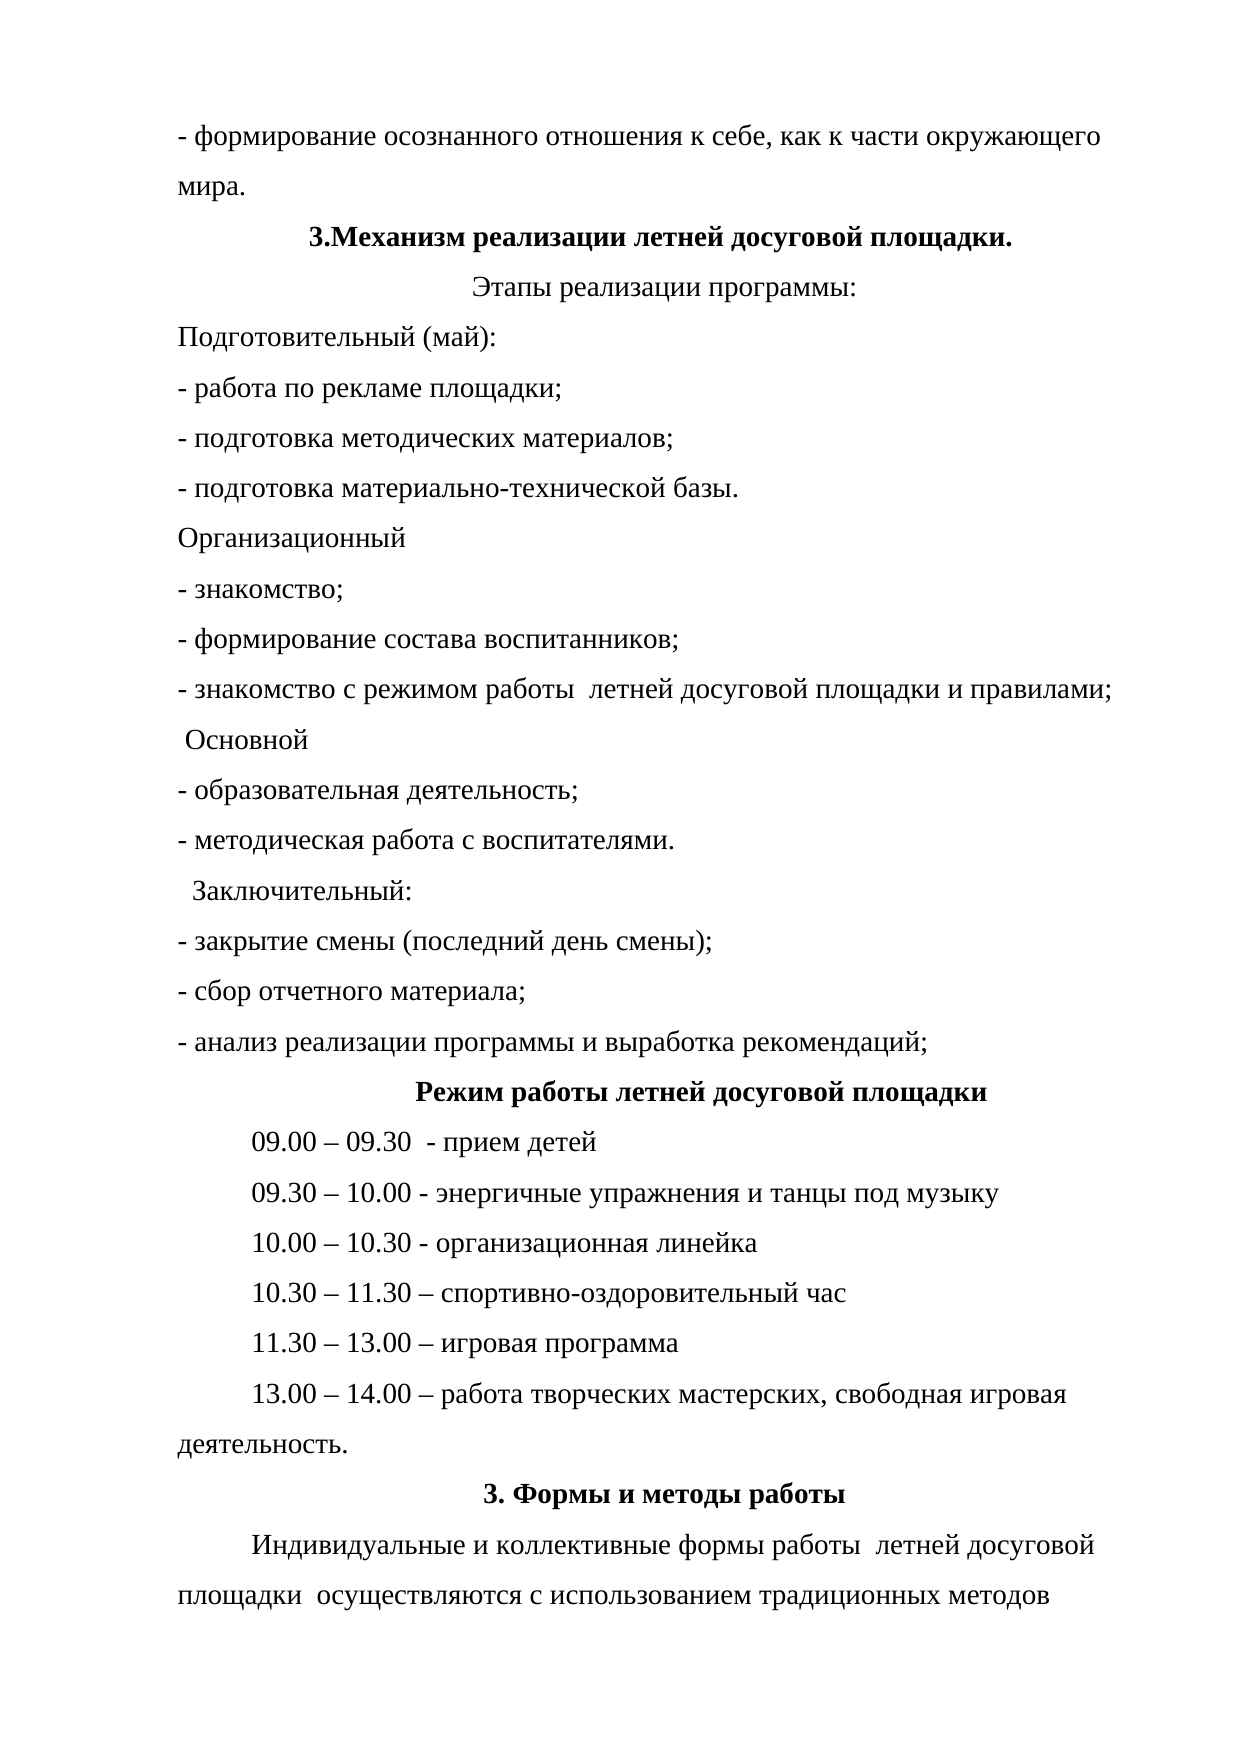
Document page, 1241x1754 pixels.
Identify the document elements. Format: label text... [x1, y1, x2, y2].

text - знакомство с режимом работы летней досуговой площадки и правилами; [177, 672, 1152, 705]
text - знакомство; [177, 571, 1152, 604]
text Основной [177, 722, 1152, 755]
text - подготовка материально-технической базы. [177, 470, 1152, 504]
text 10.30 – 11.30 – спортивно-оздоровительный час [177, 1275, 1152, 1309]
text 11.30 – 13.00 – игровая программа [177, 1326, 1152, 1359]
text Подготовительный (май): [177, 319, 1152, 353]
text Режим работы летней досуговой площадки [177, 1074, 1152, 1108]
text 09.30 – 10.00 - энергичные упражнения и танцы под музыку [177, 1175, 1152, 1208]
text Организационный [177, 521, 1152, 554]
text 13.00 – 14.00 – работа творческих мастерских, свободная игровая деятельность. [177, 1376, 1152, 1460]
text Заключительный: [177, 873, 1152, 906]
text 3. Формы и методы работы [177, 1477, 1152, 1510]
text 3.Механизм реализации летней досуговой площадки. Этапы реализации программы: [177, 219, 1152, 303]
text - сбор отчетного материала; [177, 973, 1152, 1007]
text - формирование состава воспитанников; [177, 621, 1152, 655]
text 10.00 – 10.30 - организационная линейка [177, 1225, 1152, 1258]
text - образовательная деятельность; [177, 772, 1152, 806]
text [177, 1527, 1152, 1611]
text - работа по рекламе площадки; [177, 370, 1152, 403]
text - формирование осознанного отношения к себе, как к части окружающего мира. [177, 118, 1152, 202]
text - анализ реализации программы и выработка рекомендаций; [177, 1024, 1152, 1057]
text - методическая работа с воспитателями. [177, 822, 1152, 856]
text - подготовка методических материалов; [177, 420, 1152, 453]
text - закрытие смены (последний день смены); [177, 923, 1152, 957]
text 09.00 – 09.30 - прием детей [177, 1124, 1152, 1158]
